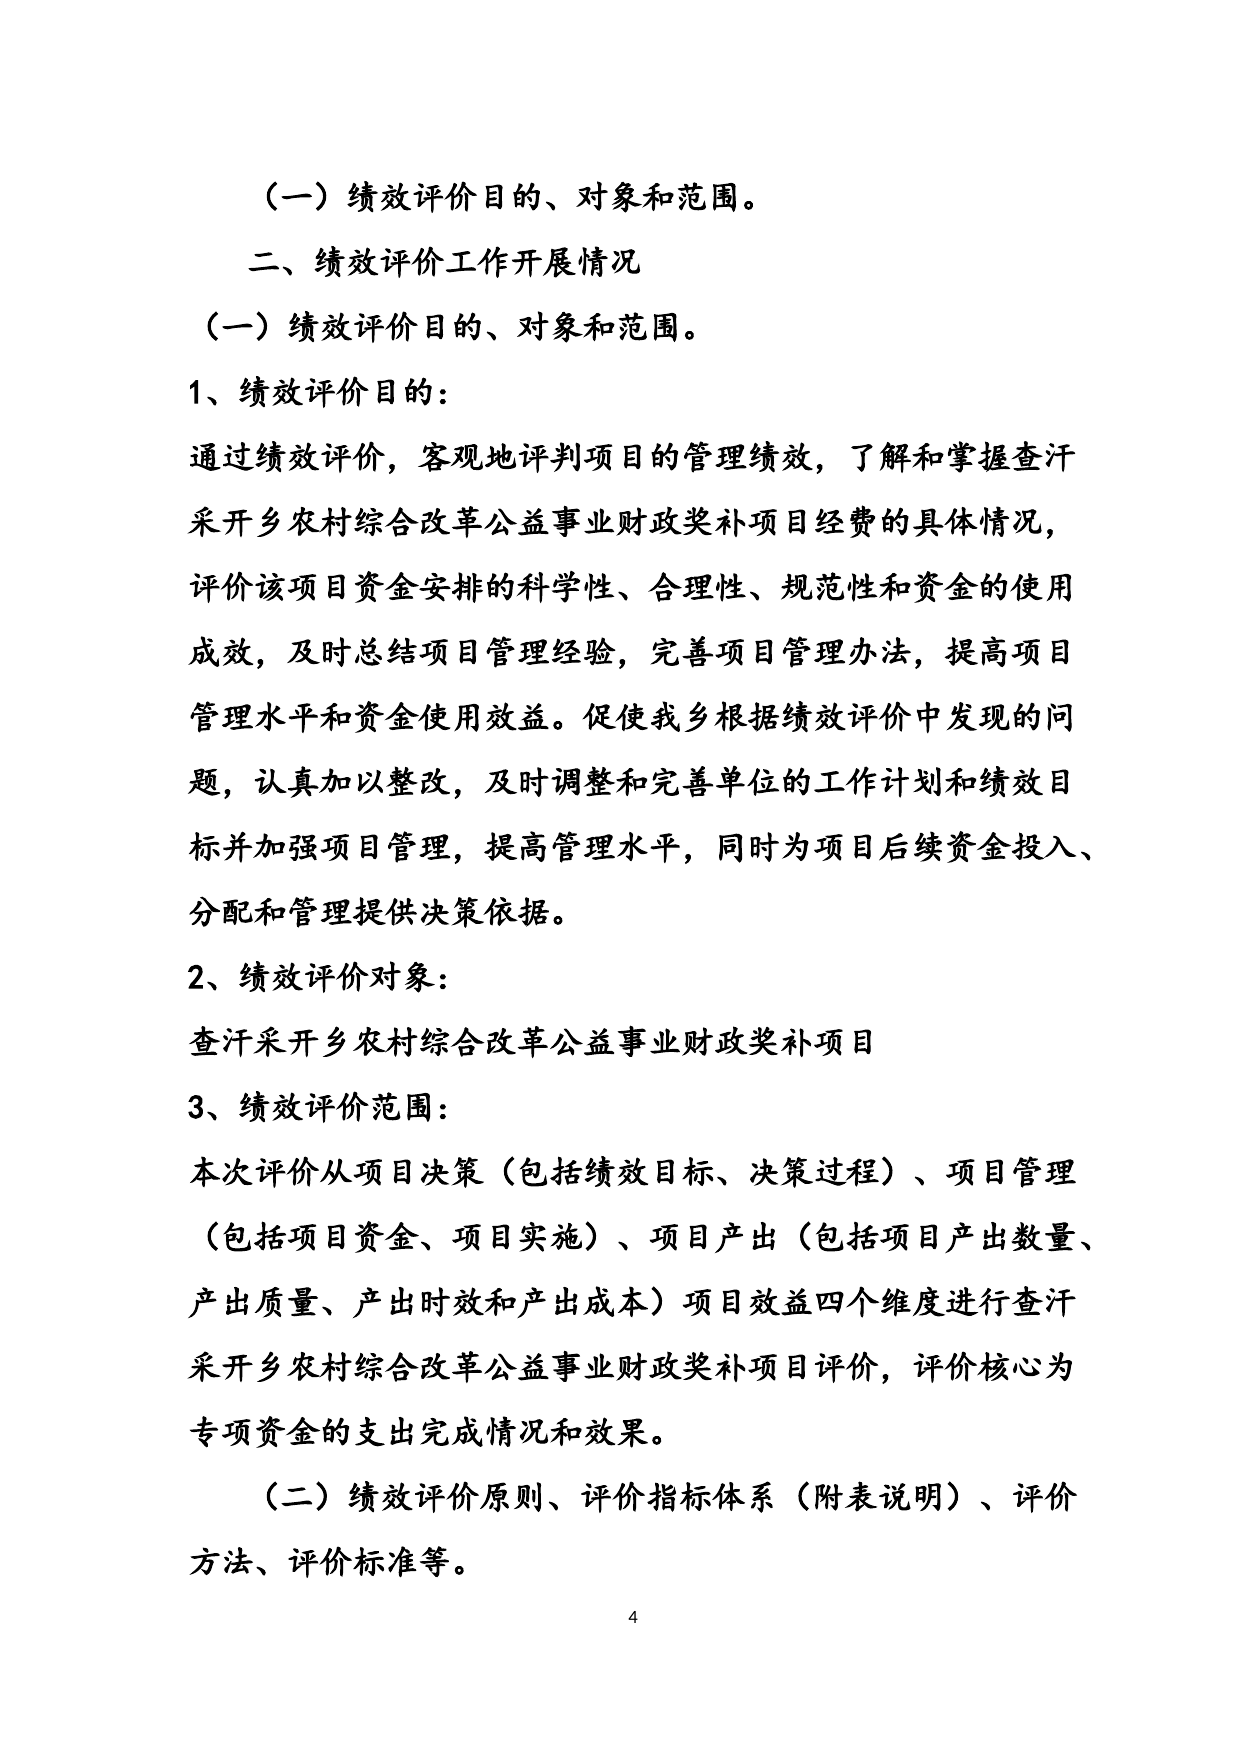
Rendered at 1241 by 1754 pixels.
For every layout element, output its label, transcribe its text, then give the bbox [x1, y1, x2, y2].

text （二）绩效评价原则、评价指标体系（附表说明）、评价方法、评价标准等。 [187, 1462, 1078, 1592]
text 二、绩效评价工作开展情况 （一）绩效评价目的、对象和范围。 1、绩效评价目的： 通过绩效评价，客观地评判项目的管理绩效，了解和掌握查汗采开乡农村综合改革公益事业财政奖补项目经费的具体情况，评价该项目资金安排的科学性、合理性、规范性和资金的使用成效，及时总结项目管理经验，完善项目管理办法，提高项目管理水平和资金使用效益。促使我乡根据绩效评价中发现的问题，认真加以整改，及时调整和完善单位的工作计划和绩效目标并加强项目管理，提高管理水平，同时为项目后续资金投入、分配和管理提供决策依据。 2、绩效评价对象： 查汗采开乡农村综合改革公益事业财政奖补项目 3、绩效评价范围： 本次评价从项目决策（包括绩效目标、决策过程）、项目管理（包括项目资金、项目实施）、项目产出（包括项目产出数量、产出质量、产出时效和产出成本）项目效益四个维度进行查汗采开乡农村综合改革公益事业财政奖补项目评价，评价核心为专项资金的支出完成情况和效果。 [187, 227, 1078, 1462]
text （一）绩效评价目的、对象和范围。 [187, 162, 1078, 227]
